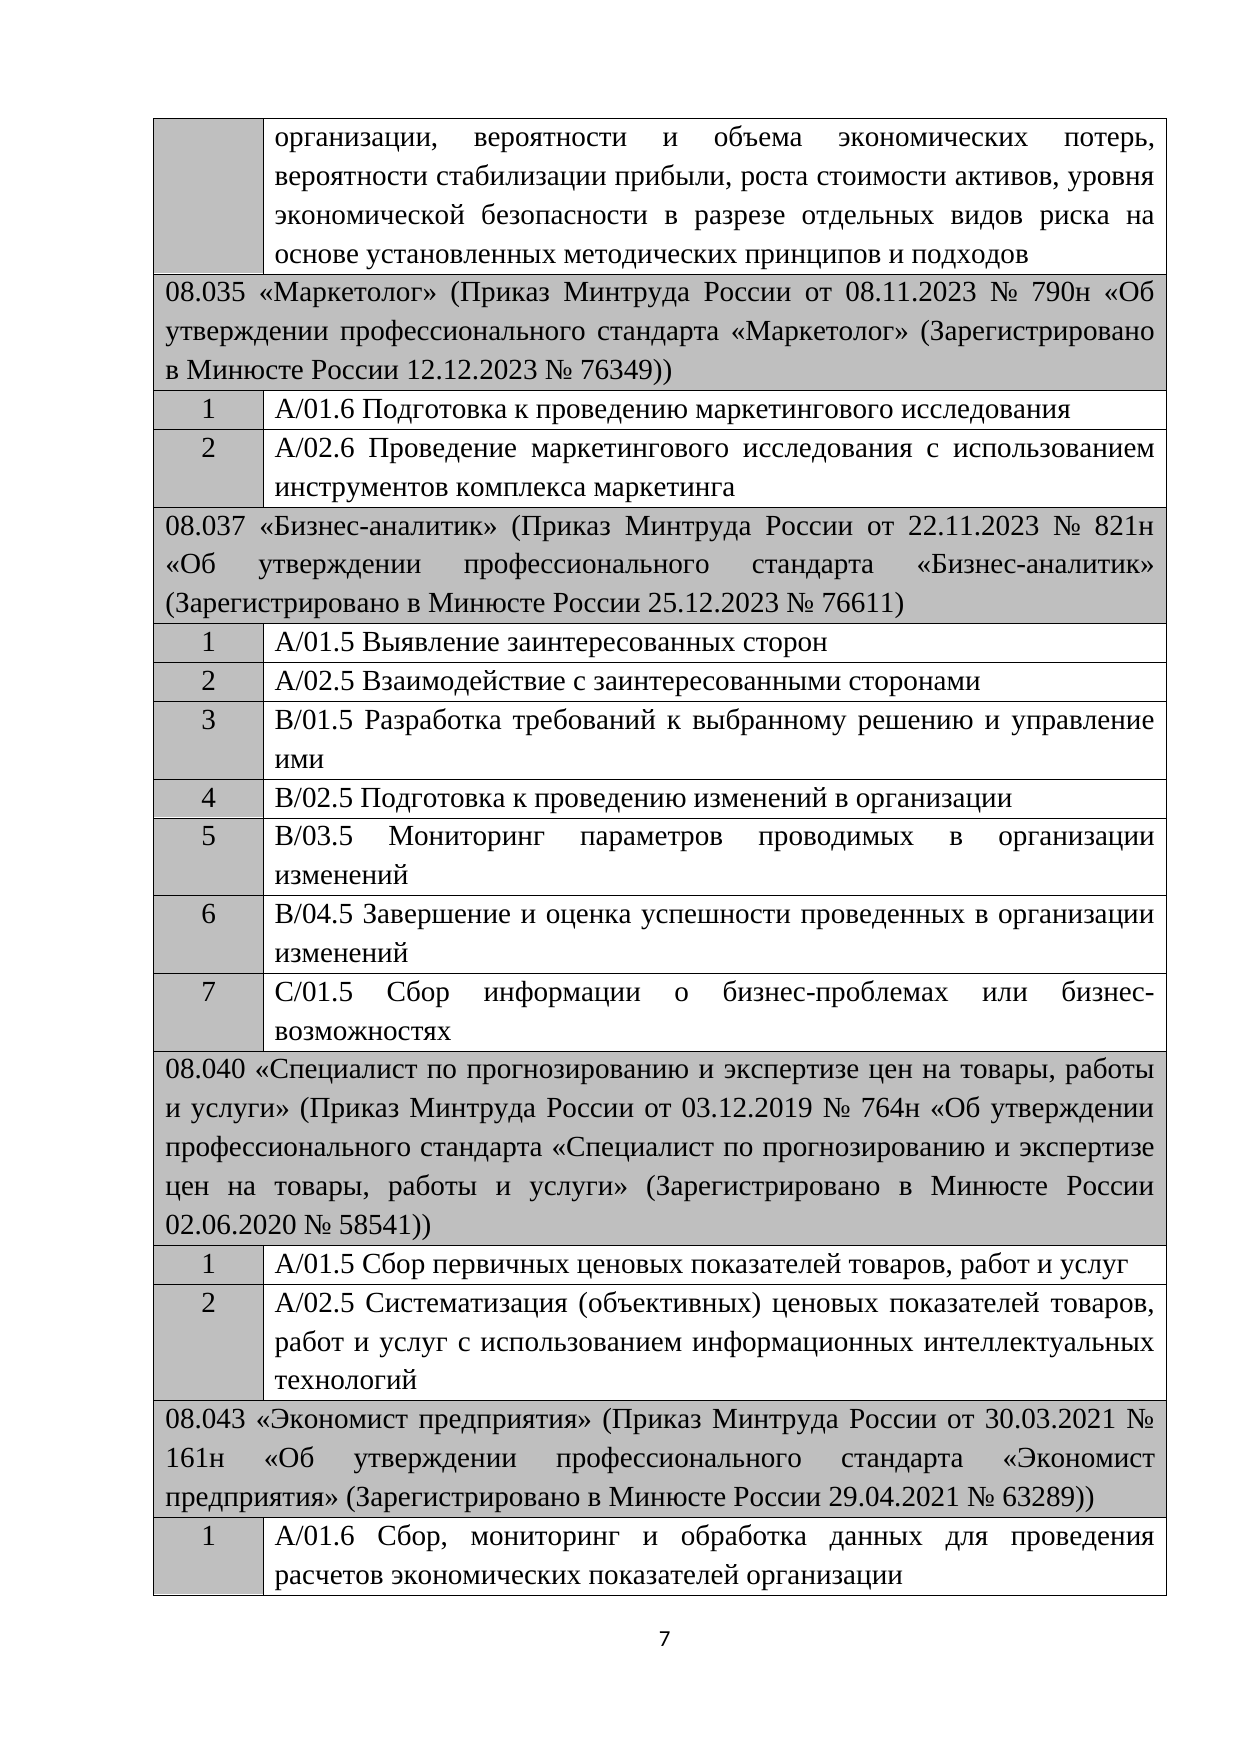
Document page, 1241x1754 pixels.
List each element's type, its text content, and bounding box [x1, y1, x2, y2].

table_cell A/01.5 Сбор первичных ценовых показателей товаров, работ и услуг [264, 1246, 1166, 1284]
table_cell 1 [154, 391, 263, 429]
table_cell A/01.6 Сбор, мониторинг и обработка данных для проведения расчетов экономических показателей организации [264, 1518, 1166, 1594]
table_cell 2 [154, 430, 263, 507]
table_cell A/02.5 Взаимодействие с заинтересованными сторонами [264, 663, 1166, 701]
table_cell 4 [154, 780, 263, 817]
table_cell A/02.6 Проведение маркетингового исследования с использованием инструментов комплекса маркетинга [264, 430, 1166, 507]
table_cell 08.035 «Маркетолог» (Приказ Минтруда России от 08.11.2023 № 790н «Об утверждении профессионального стандарта «Маркетолог» (Зарегистрировано в Минюсте России 12.12.2023 № 76349)) [154, 275, 1166, 390]
table_cell B/02.5 Подготовка к проведению изменений в организации [264, 780, 1166, 817]
table_cell A/01.5 Выявление заинтересованных сторон [264, 624, 1166, 662]
table_cell 2 [154, 1285, 263, 1400]
table_cell C/01.5 Сбор информации о бизнес-проблемах или бизнес-возможностях [264, 974, 1166, 1051]
table_cell 1 [154, 1518, 263, 1594]
table_cell A/01.6 Подготовка к проведению маркетингового исследования [264, 391, 1166, 429]
table_cell 1 [154, 624, 263, 662]
table_cell A/02.5 Систематизация (объективных) ценовых показателей товаров, работ и услуг с использованием информационных интеллектуальных технологий [264, 1285, 1166, 1400]
table_cell 08.037 «Бизнес-аналитик» (Приказ Минтруда России от 22.11.2023 № 821н «Об утверждении профессионального стандарта «Бизнес-аналитик» (Зарегистрировано в Минюсте России 25.12.2023 № 76611) [154, 508, 1166, 623]
table_cell 08.043 «Экономист предприятия» (Приказ Минтруда России от 30.03.2021 № 161н «Об утверждении профессионального стандарта «Экономист предприятия» (Зарегистрировано в Минюсте России 29.04.2021 № 63289)) [154, 1401, 1166, 1517]
table_cell 3 [154, 702, 263, 779]
table_cell 5 [154, 819, 263, 895]
table_cell 08.040 «Специалист по прогнозированию и экспертизе цен на товары, работы и услуги» (Приказ Минтруда России от 03.12.2019 № 764н «Об утверждении профессионального стандарта «Специалист по прогнозированию и экспертизе цен на товары, работы и услуги» (Зарегистрировано в Минюсте России 02.06.2020 № 58541)) [154, 1052, 1166, 1245]
table_cell 3 [154, 119, 263, 273]
table_cell 1 [154, 1246, 263, 1284]
table_cell B/01.5 Разработка требований к выбранному решению и управление ими [264, 702, 1166, 779]
table_cell 6 [154, 896, 263, 973]
table_cell B/04.5 Завершение и оценка успешности проведенных в организации изменений [264, 896, 1166, 973]
table_cell 2 [154, 663, 263, 701]
table_cell B/03.5 Мониторинг параметров проводимых в организации изменений [264, 819, 1166, 895]
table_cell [264, 119, 1166, 273]
table_cell 7 [154, 974, 263, 1051]
